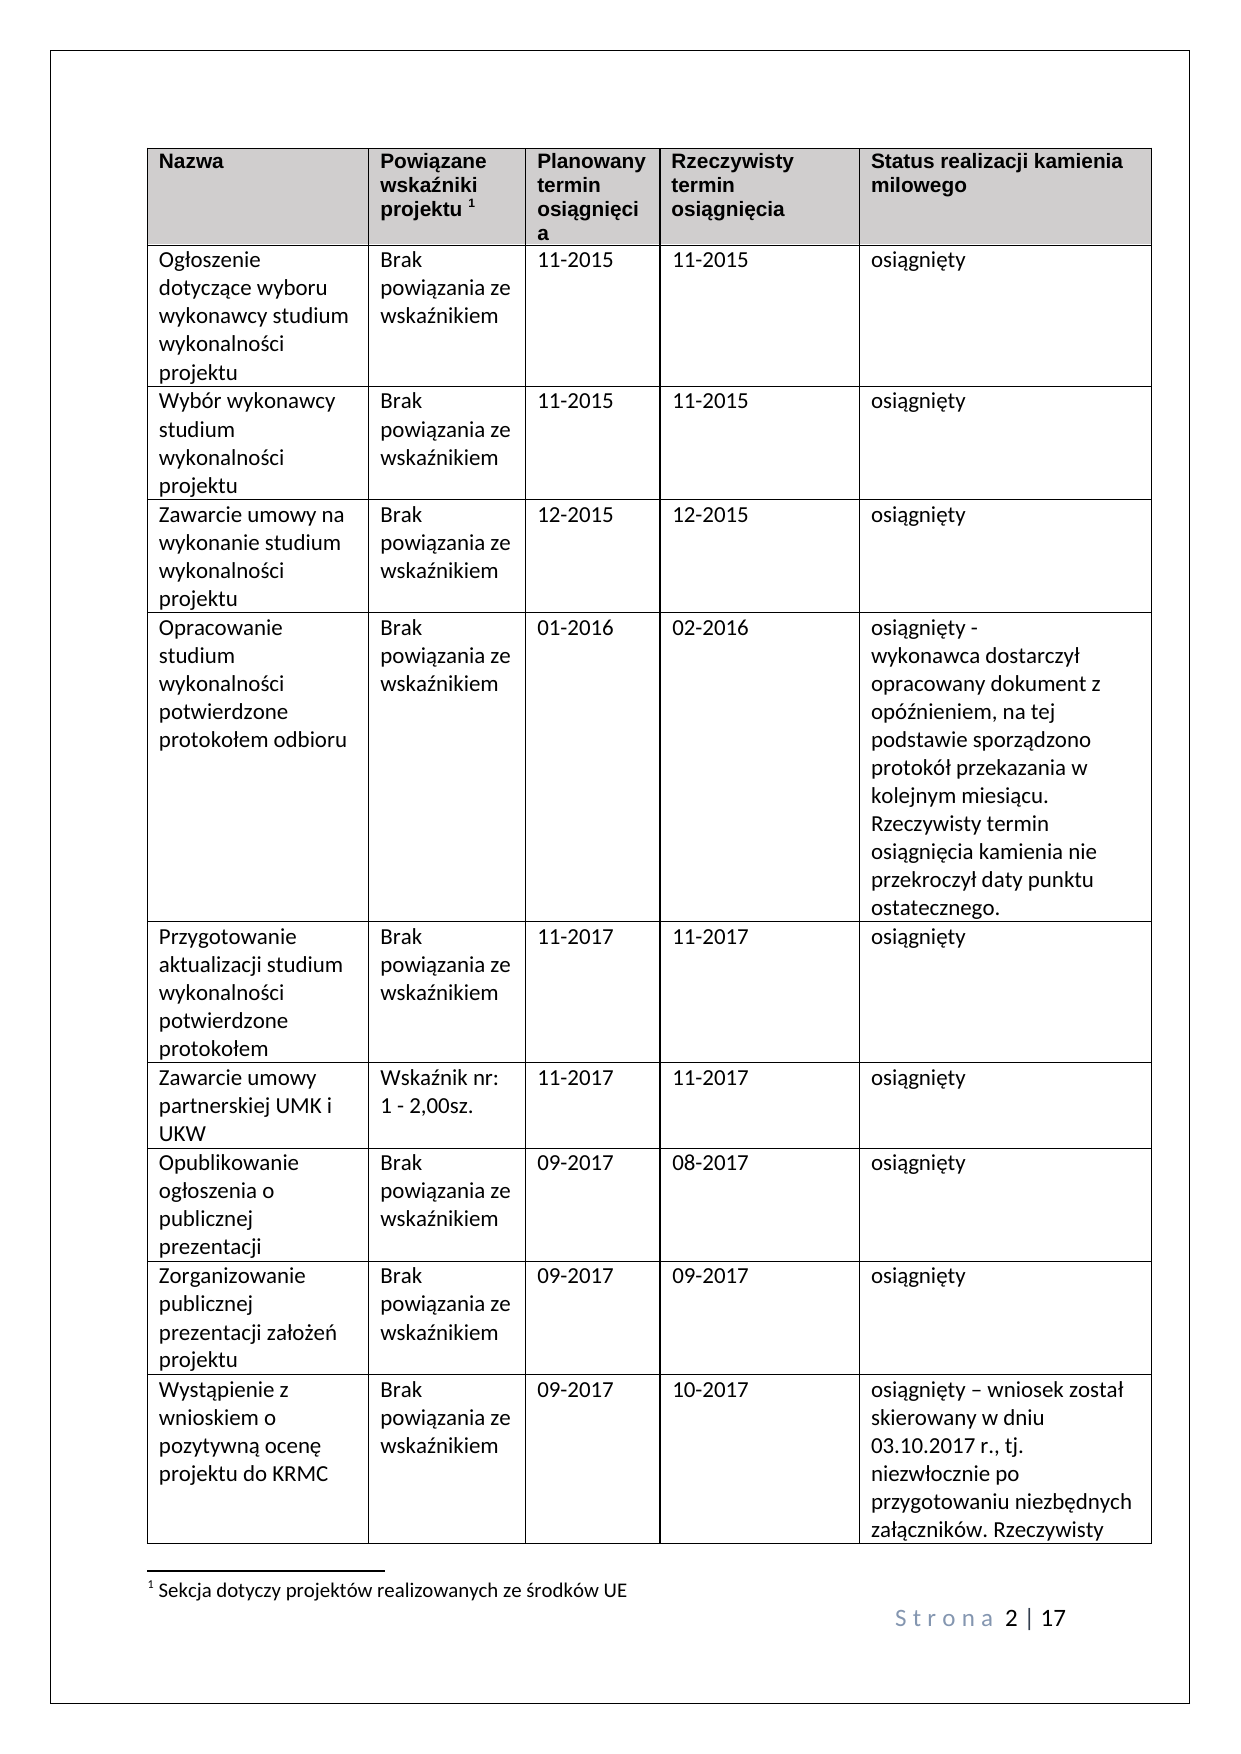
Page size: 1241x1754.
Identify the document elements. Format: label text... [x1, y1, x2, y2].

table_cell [148, 1375, 368, 1543]
table_cell 11-2015 [526, 246, 659, 386]
table_cell Przygotowanie aktualizacji studium wykonalności potwierdzone protokołem [148, 922, 368, 1062]
table_cell Opracowanie studium wykonalności potwierdzone protokołem odbioru [148, 613, 368, 921]
table_cell 11-2015 [526, 387, 659, 499]
table_cell 11-2017 [526, 922, 659, 1062]
table_cell 09-2017 [526, 1149, 659, 1261]
table_cell 02-2016 [661, 613, 859, 921]
table_cell osiągnięty [860, 387, 1151, 499]
table_cell 11-2017 [661, 1063, 859, 1147]
table_cell 10-2017 [661, 1375, 859, 1543]
table_cell 11-2017 [661, 922, 859, 1062]
table_cell Brak powiązania ze wskaźnikiem [369, 1375, 525, 1543]
table_cell 11-2015 [661, 387, 859, 499]
table_cell Wskaźnik nr: 1 - 2,00sz. [369, 1063, 525, 1147]
table_cell osiągnięty [860, 1262, 1151, 1374]
table_cell Ogłoszenie dotyczące wyboru wykonawcy studium wykonalności projektu [148, 246, 368, 386]
table_cell Brak powiązania ze wskaźnikiem [369, 1149, 525, 1261]
table_cell Brak powiązania ze wskaźnikiem [369, 613, 525, 921]
table_cell 12-2015 [661, 500, 859, 612]
table_cell osiągnięty [860, 1063, 1151, 1147]
table_cell Zorganizowanie publicznej prezentacji założeń projektu [148, 1262, 368, 1374]
table_cell Brak powiązania ze wskaźnikiem [369, 246, 525, 386]
table_cell osiągnięty [860, 500, 1151, 612]
table_header Powiązane wskaźniki projektu [369, 149, 525, 244]
table_cell Zawarcie umowy na wykonanie studium wykonalności projektu [148, 500, 368, 612]
table_cell osiągnięty - wykonawca dostarczył opracowany dokument z opóźnieniem, na tej podstawie sporządzono protokół przekazania w kolejnym miesiącu. Rzeczywisty termin osiągnięcia kamienia nie przekroczył daty punktu ostatecznego. [860, 613, 1151, 921]
table_cell 01-2016 [526, 613, 659, 921]
table_cell 09-2017 [661, 1262, 859, 1374]
table_cell 09-2017 [526, 1375, 659, 1543]
table_cell 11-2015 [661, 246, 859, 386]
table_cell Zawarcie umowy partnerskiej UMK i UKW [148, 1063, 368, 1147]
table_cell Brak powiązania ze wskaźnikiem [369, 1262, 525, 1374]
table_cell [860, 1375, 1151, 1543]
table_header Rzeczywisty termin osiągnięcia [661, 149, 859, 244]
table_header Nazwa [148, 149, 368, 244]
table_header Status realizacji kamienia milowego [860, 149, 1151, 244]
table_cell Wybór wykonawcy studium wykonalności projektu [148, 387, 368, 499]
table_cell osiągnięty [860, 246, 1151, 386]
table_cell Brak powiązania ze wskaźnikiem [369, 922, 525, 1062]
table_cell Opublikowanie ogłoszenia o publicznej prezentacji [148, 1149, 368, 1261]
table_cell 11-2017 [526, 1063, 659, 1147]
table_cell 08-2017 [661, 1149, 859, 1261]
table_cell osiągnięty [860, 1149, 1151, 1261]
table_cell 09-2017 [526, 1262, 659, 1374]
table_cell 12-2015 [526, 500, 659, 612]
table_cell Brak powiązania ze wskaźnikiem [369, 500, 525, 612]
table_cell osiągnięty [860, 922, 1151, 1062]
table_header Planowany termin osiągnięcia [526, 149, 659, 244]
table_cell Brak powiązania ze wskaźnikiem [369, 387, 525, 499]
